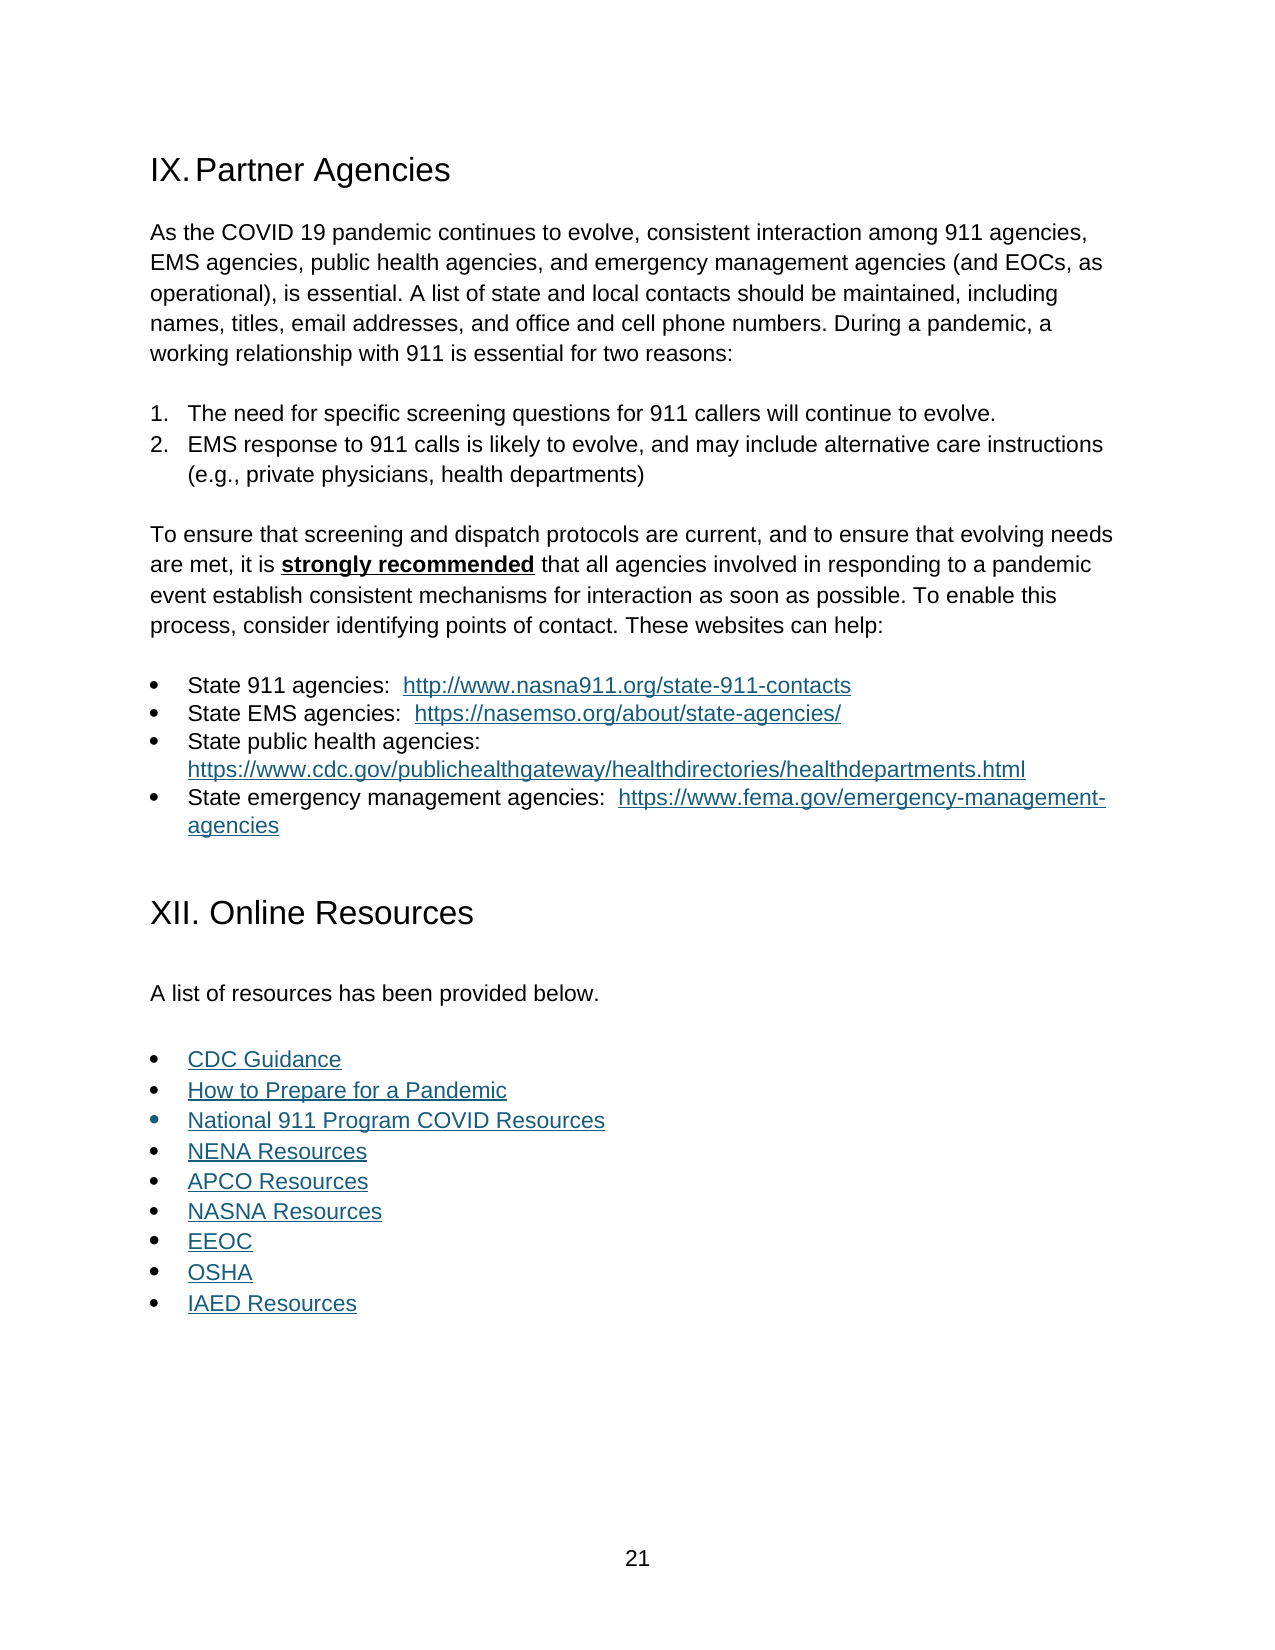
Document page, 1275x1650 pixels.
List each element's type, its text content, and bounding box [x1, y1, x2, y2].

subtitle Partner Agencies [150, 150, 1125, 188]
list State emergency management agencies: https://www.fema.gov/emergency-management-agencies [150, 784, 1125, 838]
text As the COVID 19 pandemic continues to evolve, consistent interaction among 911 agencies, EMS agencies, public health agencies, and emergency management agencies (and EOCs, as operational), is essential. A list of state and local contacts should be maintained, including names, titles, email addresses, and office and cell phone numbers. During a pandemic, a working relationship with 911 is essential for two reasons: [150, 219, 1125, 366]
text To ensure that screening and dispatch protocols are current, and to ensure that evolving needs are met, it is strongly recommended that all agencies involved in responding to a pandemic event establish consistent mechanisms for interaction as soon as possible. To enable this process, consider identifying points of contact. These websites can help: [150, 521, 1125, 638]
list NENA Resources [150, 1138, 1125, 1164]
list NASNA Resources [150, 1198, 1125, 1224]
list How to Prepare for a Pandemic [150, 1077, 1125, 1103]
list CDC Guidance [150, 1046, 1125, 1073]
list State 911 agencies: http://www.nasna911.org/state-911-contacts [150, 672, 1125, 699]
list The need for specific screening questions for 911 callers will continue to evolve. [150, 400, 1125, 427]
list National 911 Program COVID Resources [150, 1107, 1125, 1134]
list EEOC [150, 1228, 1125, 1255]
text A list of resources has been provided below. [150, 980, 1125, 1006]
list APCO Resources [150, 1168, 1125, 1194]
list EMS response to 911 calls is likely to evolve, and may include alternative care instructions (e.g., private physicians, health departments) [150, 431, 1125, 487]
list State public health agencies: https://www.cdc.gov/publichealthgateway/healthdirectories/healthdepartments.html [150, 728, 1125, 782]
list State EMS agencies: https://nasemso.org/about/state-agencies/ [150, 700, 1125, 727]
list IAED Resources [150, 1290, 1125, 1316]
text XII. Online Resources [150, 893, 1125, 931]
list OSHA [150, 1259, 1125, 1286]
